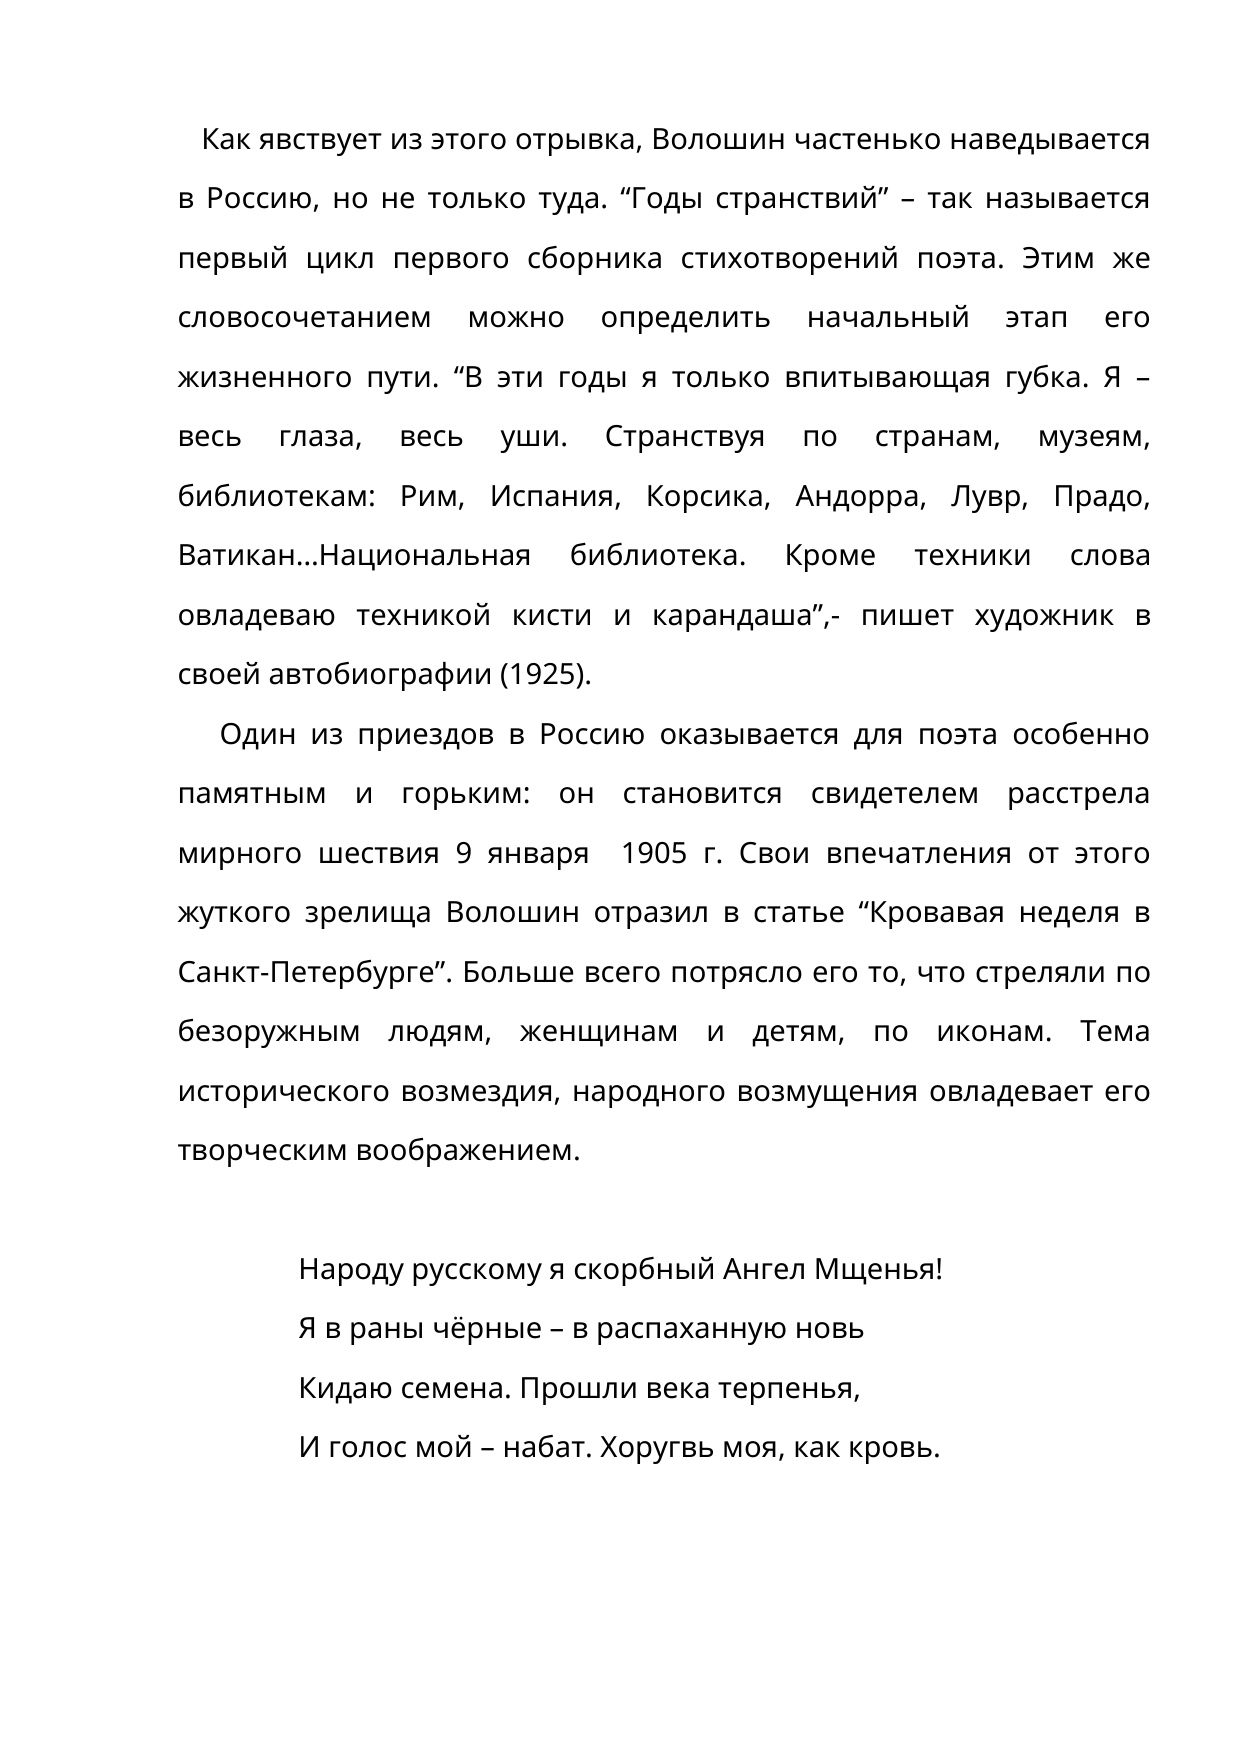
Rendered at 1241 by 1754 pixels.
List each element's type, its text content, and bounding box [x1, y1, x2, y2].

text Я в раны чёрные – в распаханную новь [177, 1308, 1152, 1347]
text И голос мой – набат. Хоругвь моя, как кровь. [177, 1427, 1152, 1466]
text Кидаю семена. Прошли века терпенья, [177, 1367, 1152, 1407]
text Народу русскому я скорбный Ангел Мщенья! [177, 1248, 1152, 1288]
text Один из приездов в Россию оказывается для поэта особенно памятным и горьким: он становится свидетелем расстрела мирного шествия 9 января 1905 г. Свои впечатления от этого жуткого зрелища Волошин отразил в статье “Кровавая неделя в Санкт-Петербурге”. Больше всего потрясло его то, что стреляли по безоружным людям, женщинам и детям, по иконам. Тема исторического возмездия, народного возмущения овладевает его творческим воображением. [177, 713, 1152, 1169]
text Как явствует из этого отрывка, Волошин частенько наведывается в Россию, но не только туда. “Годы странствий” – так называется первый цикл первого сборника стихотворений поэта. Этим же словосочетанием можно определить начальный этап его жизненного пути. “В эти годы я только впитывающая губка. Я – весь глаза, весь уши. Странствуя по странам, музеям, библиотекам: Рим, Испания, Корсика, Андорра, Лувр, Прадо, Ватикан…Национальная библиотека. Кроме техники слова овладеваю техникой кисти и карандаша”,- пишет художник в своей автобиографии (1925). [177, 118, 1152, 693]
